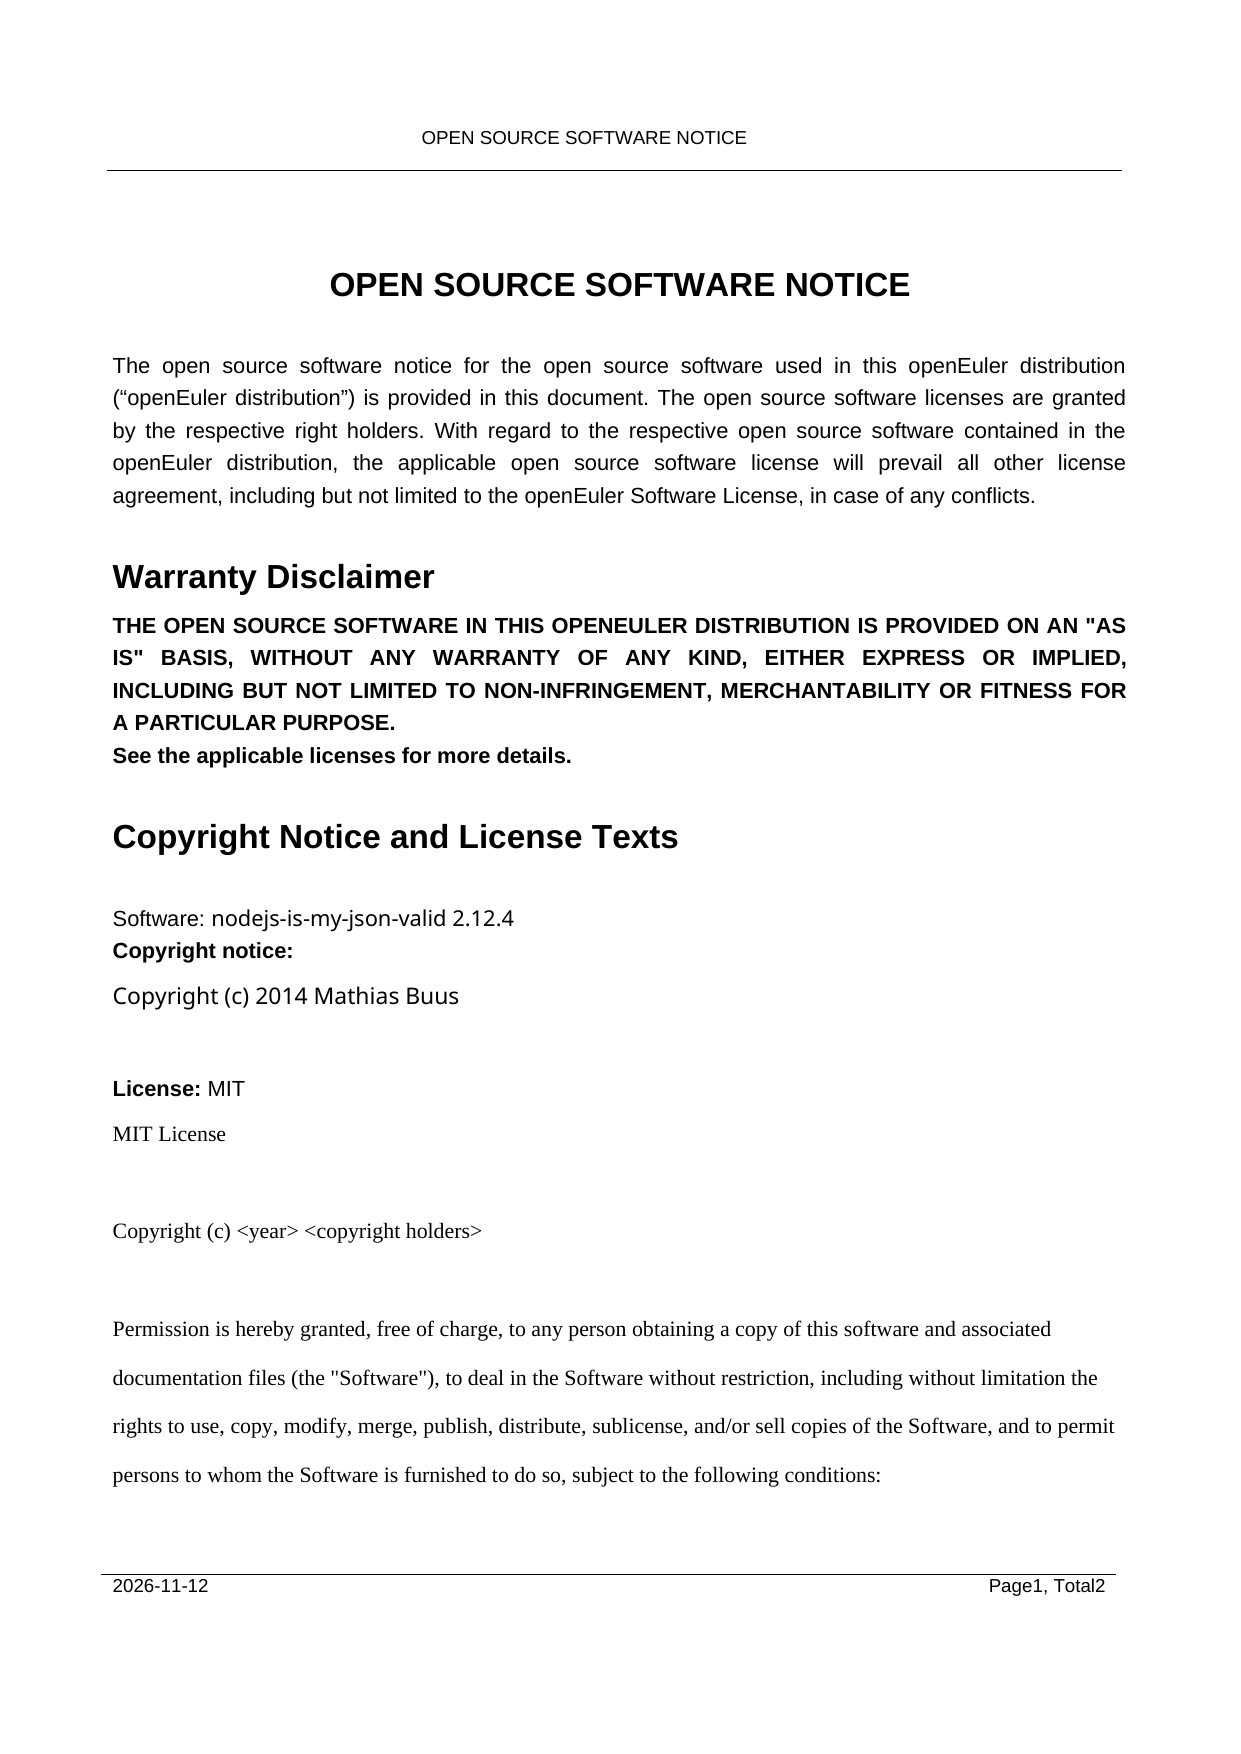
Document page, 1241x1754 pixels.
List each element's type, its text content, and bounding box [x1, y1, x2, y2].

text License: MIT [112, 1072, 1128, 1105]
text The open source software notice for the open source software used in this openEuler distribution (“openEuler distribution”) is provided in this document. The open source software licenses are granted by the respective right holders. With regard to the respective open source software contained in the openEuler distribution, the applicable open source software license will prevail all other license agreement, including but not limited to the openEuler Software License, in case of any conflicts. [112, 349, 1128, 511]
text Software: nodejs-is-my-json-valid 2.12.4 [112, 901, 1128, 934]
text THE OPEN SOURCE SOFTWARE IN THIS OPENEULER DISTRIBUTION IS PROVIDED ON AN "AS IS" BASIS, WITHOUT ANY WARRANTY OF ANY KIND, EITHER EXPRESS OR IMPLIED, INCLUDING BUT NOT LIMITED TO NON-INFRINGEMENT, MERCHANTABILITY OR FITNESS FOR A PARTICULAR PURPOSE. See the applicable licenses for more details. [112, 609, 1128, 771]
text Copyright (c) 2014 Mathias Buus [112, 979, 1128, 1012]
text Copyright notice: [112, 934, 1128, 966]
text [112, 1117, 1128, 1491]
text Copyright Notice and License Texts [112, 804, 1128, 869]
text OPEN SOURCE SOFTWARE NOTICE [112, 251, 1128, 316]
text Warranty Disclaimer [112, 544, 1128, 609]
